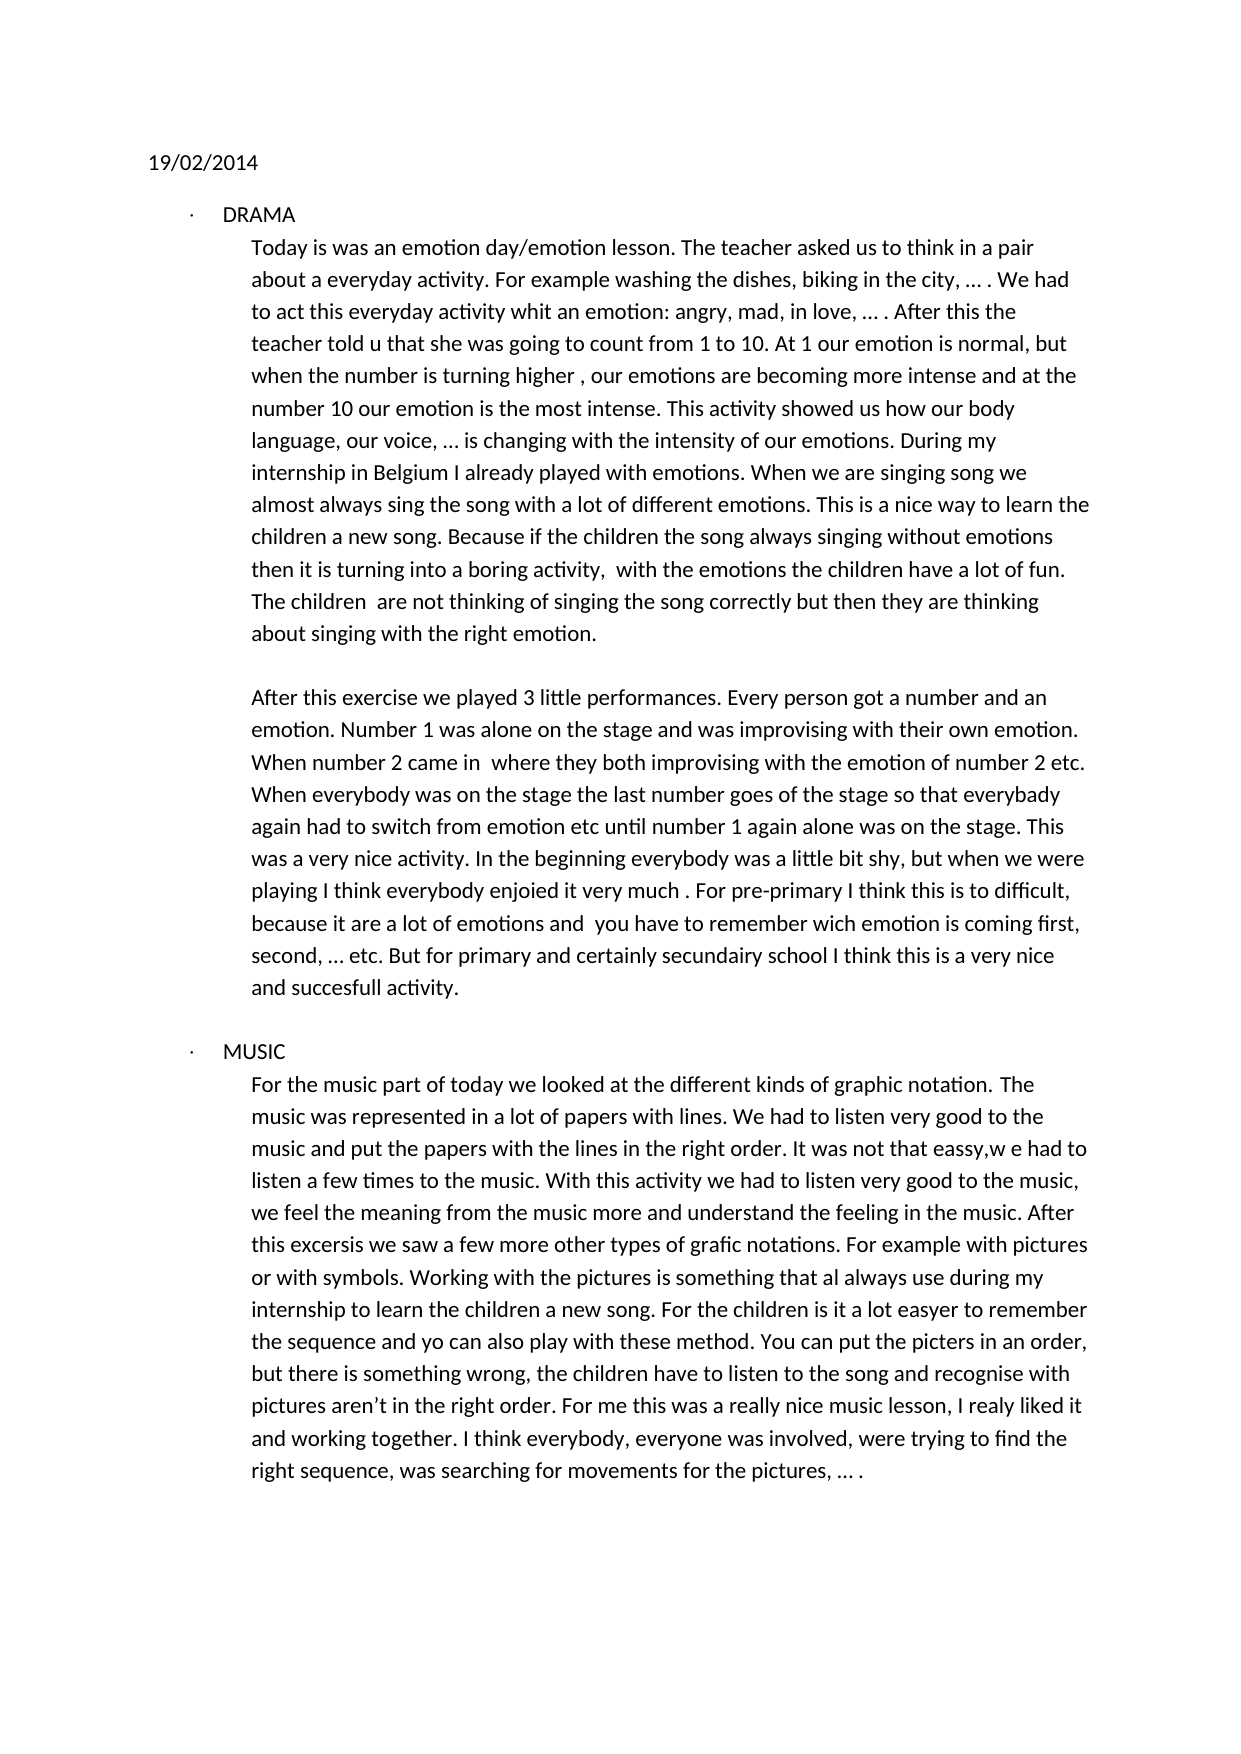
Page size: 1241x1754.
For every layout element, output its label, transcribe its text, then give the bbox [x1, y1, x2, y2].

list For the music part of today we looked at the different kinds of graphic notation. The music was represented in a lot of papers with lines. We had to listen very good to the music and put the papers with the lines in the right order. It was not that eassy,w e had to listen a few times to the music. With this activity we had to listen very good to the music, we feel the meaning from the music more and understand the feeling in the music. After this excersis we saw a few more other types of grafic notations. For example with pictures or with symbols. Working with the pictures is something that al always use during my internship to learn the children a new song. For the children is it a lot easyer to remember the sequence and yo can also play with these method. You can put the picters in an order, but there is something wrong, the children have to listen to the song and recognise with pictures aren’t in the right order. For me this was a really nice music lesson, I realy liked it and working together. I think everybody, everyone was involved, were trying to find the right sequence, was searching for movements for the pictures, … . [251, 1070, 1093, 1484]
text 19/02/2014 [148, 148, 1093, 176]
list DRAMA [185, 201, 1093, 229]
list Today is was an emotion day/emotion lesson. The teacher asked us to think in a pair about a everyday activity. For example washing the dishes, biking in the city, … . We had to act this everyday activity whit an emotion: angry, mad, in love, … . After this the teacher told u that she was going to count from 1 to 10. At 1 our emotion is normal, but when the number is turning higher , our emotions are becoming more intense and at the number 10 our emotion is the most intense. This activity showed us how our body language, our voice, … is changing with the intensity of our emotions. During my internship in Belgium I already played with emotions. When we are singing song we almost always sing the song with a lot of different emotions. This is a nice way to learn the children a new song. Because if the children the song always singing without emotions then it is turning into a boring activity, with the emotions the children have a lot of fun. The children are not thinking of singing the song correctly but then they are thinking about singing with the right emotion. [251, 233, 1093, 647]
list After this exercise we played 3 little performances. Every person got a number and an emotion. Number 1 was alone on the stage and was improvising with their own emotion. When number 2 came in where they both improvising with the emotion of number 2 etc. When everybody was on the stage the last number goes of the stage so that everybady again had to switch from emotion etc until number 1 again alone was on the stage. This was a very nice activity. In the beginning everybody was a little bit shy, but when we were playing I think everybody enjoied it very much . For pre-primary I think this is to difficult, because it are a lot of emotions and you have to remember wich emotion is coming first, second, … etc. But for primary and certainly secundairy school I think this is a very nice and succesfull activity. [251, 683, 1093, 1001]
list MUSIC [185, 1037, 1093, 1066]
